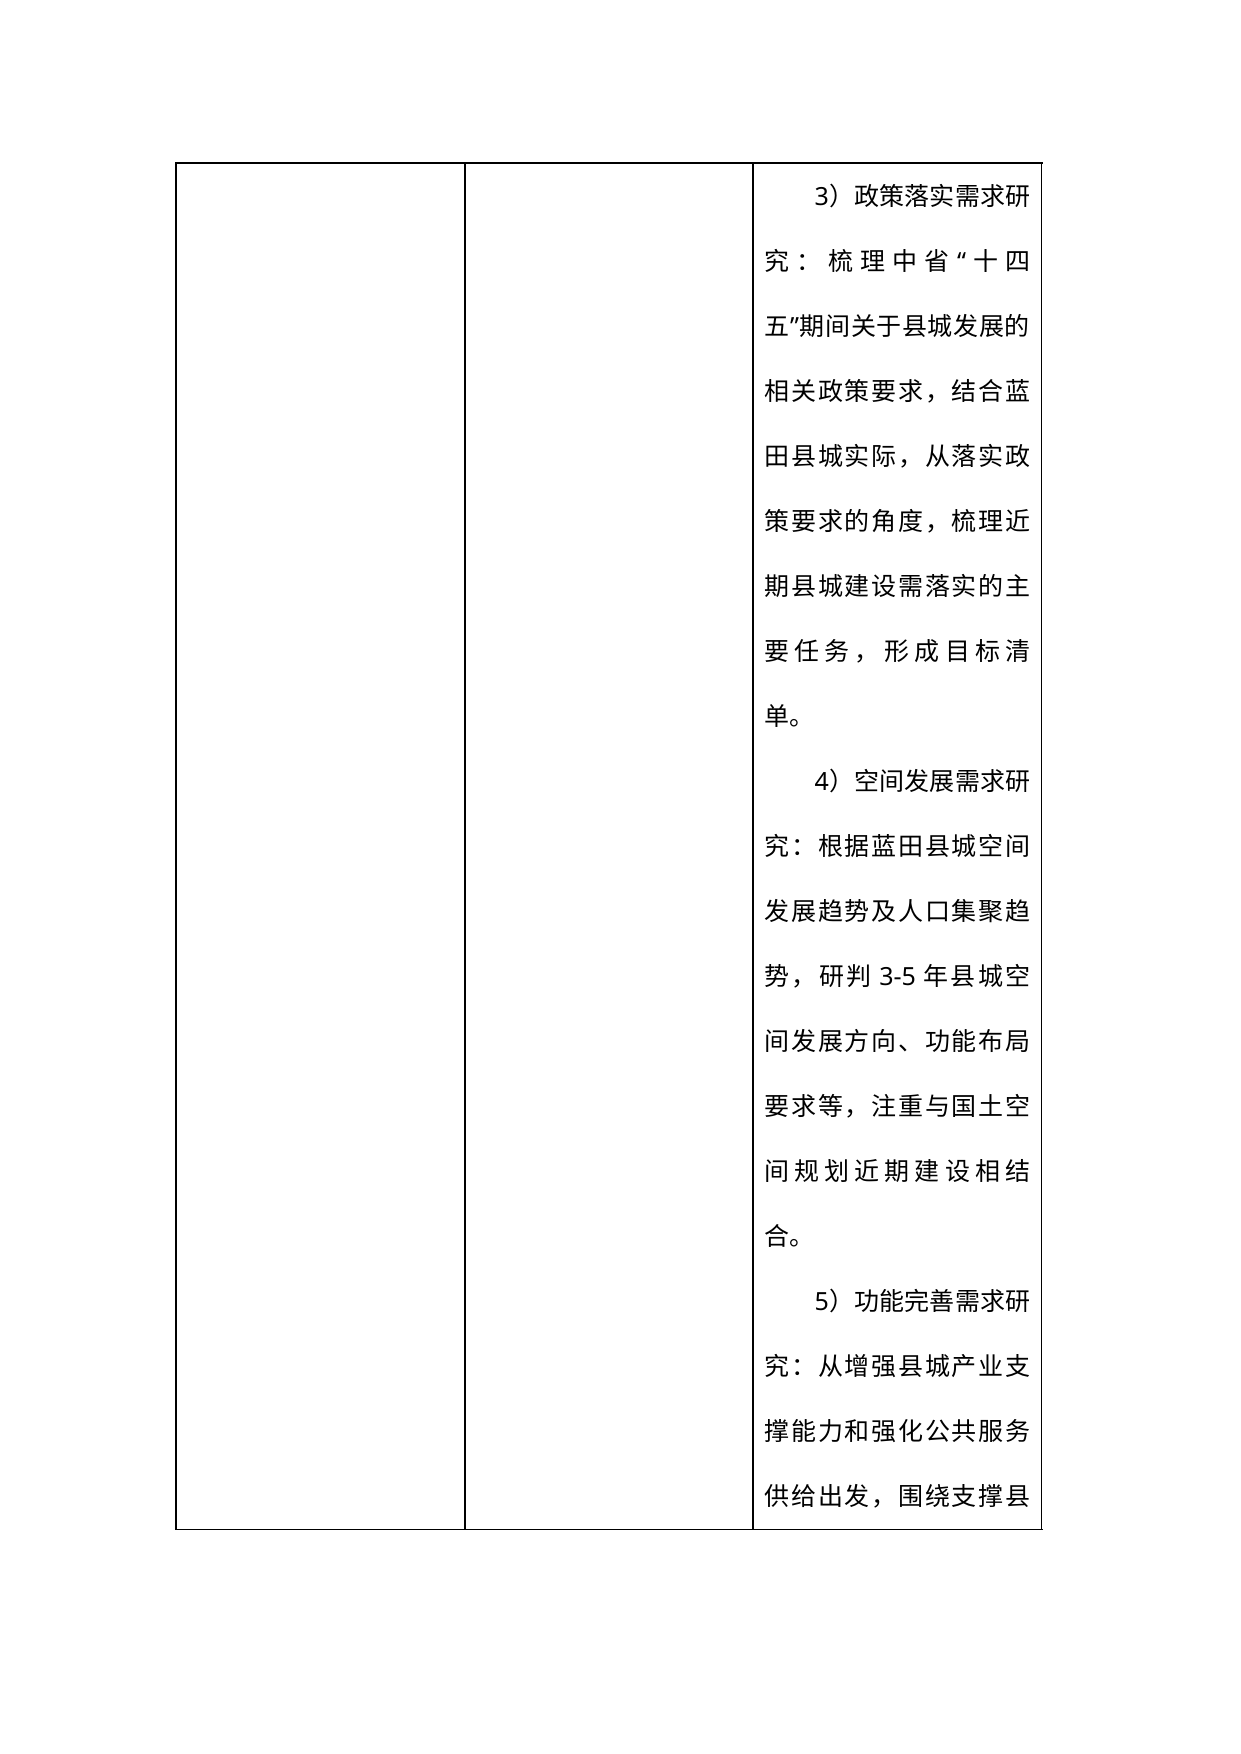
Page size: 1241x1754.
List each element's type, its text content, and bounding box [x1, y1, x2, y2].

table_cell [754, 164, 1041, 1528]
table_cell [177, 164, 464, 1528]
table_cell 1 [466, 164, 752, 1528]
